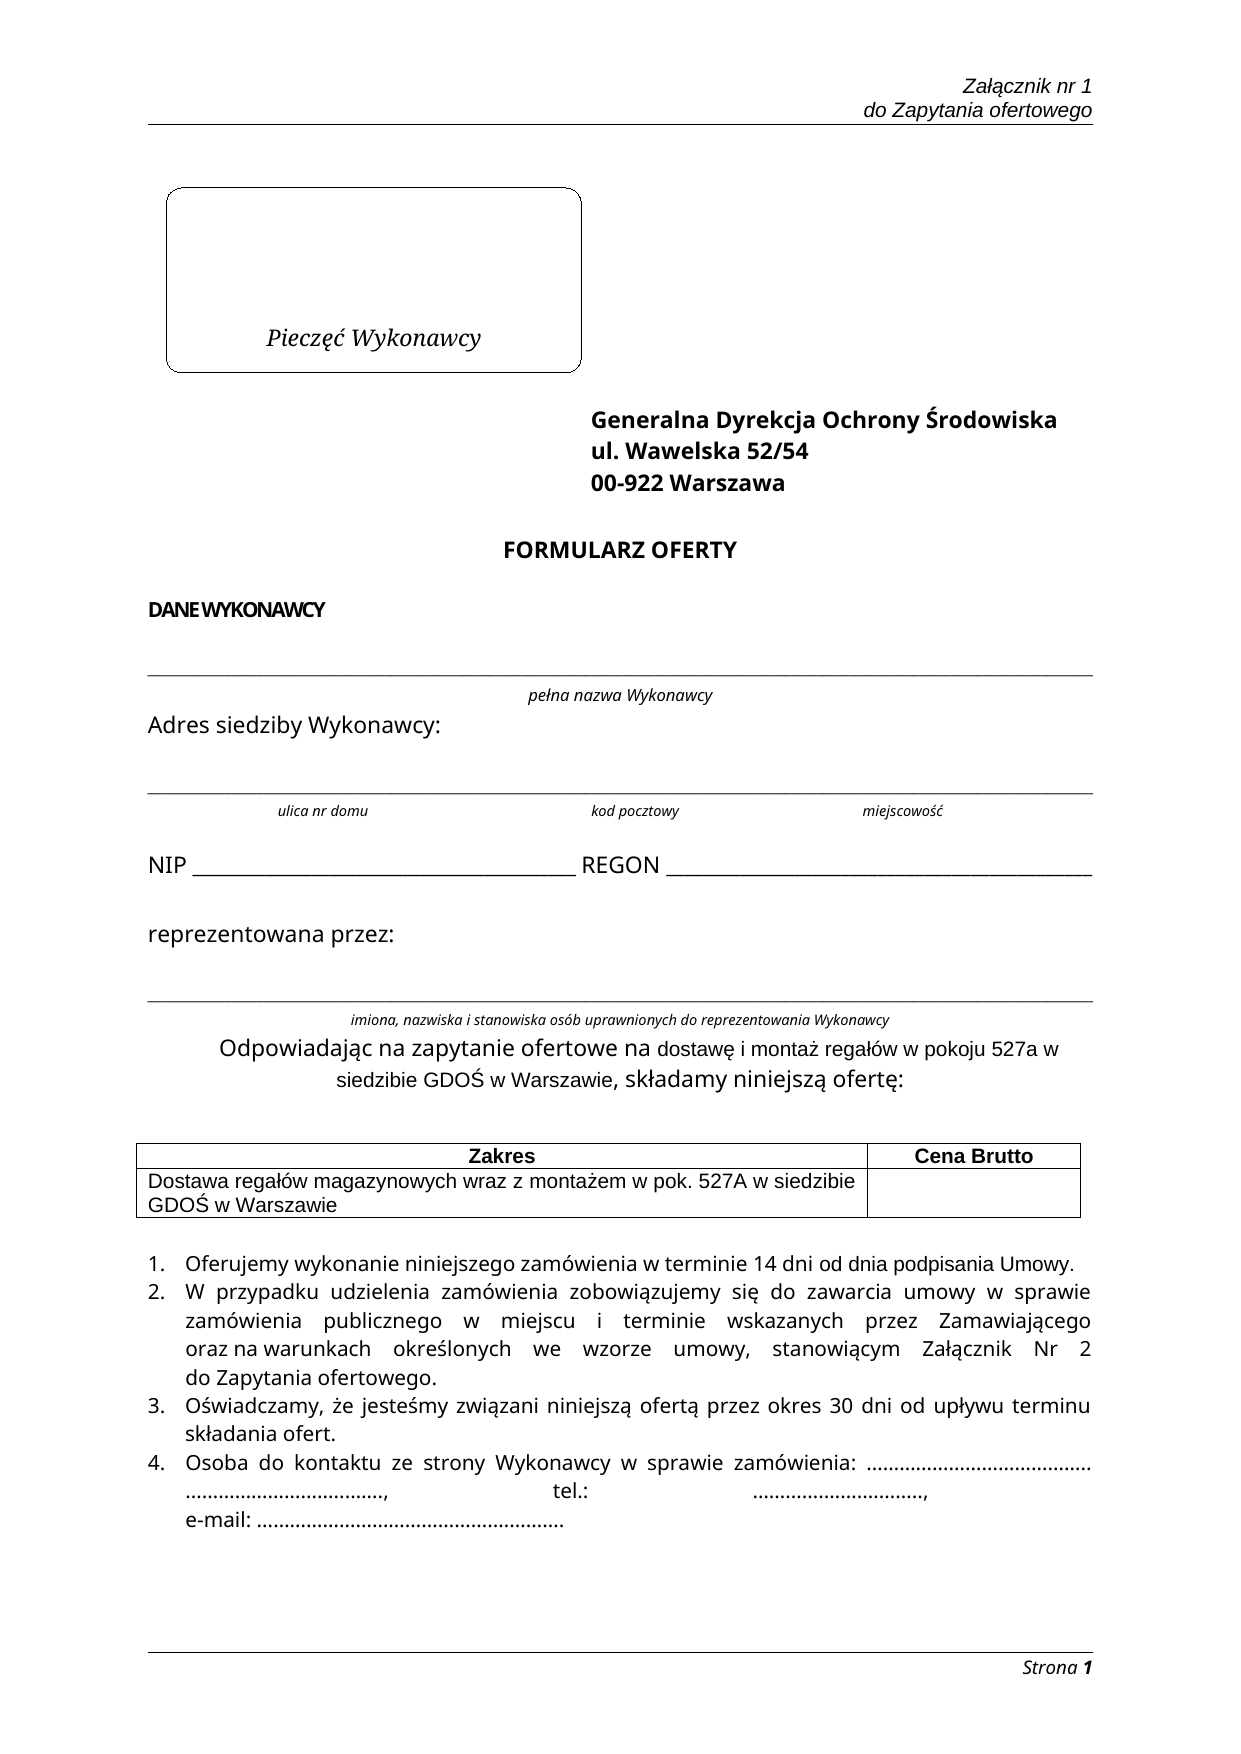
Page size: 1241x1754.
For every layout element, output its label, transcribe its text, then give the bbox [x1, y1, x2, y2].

list Osoba do kontaktu ze strony Wykonawcy w sprawie zamówienia: …………………………………..………………………..……., tel.: ………….…….……….., e-mail: …………………………………….…………. [148, 1448, 1093, 1533]
list W przypadku udzielenia zamówienia zobowiązujemy się do zawarcia umowy w sprawie zamówienia publicznego w miejscu i terminie wskazanych przez Zamawiającego oraz na warunkach określonych we wzorze umowy, stanowiącym Załącznik Nr 2 do Zapytania ofertowego. [148, 1277, 1093, 1391]
text Generalna Dyrekcja Ochrony Środowiska [591, 404, 1093, 435]
text FORMULARZ OFERTY [148, 534, 1093, 565]
text NIP REGON [148, 849, 1093, 880]
list Oświadczamy, że jesteśmy związani niniejszą ofertą przez okres 30 dni od upływu terminu składania ofert. [148, 1391, 1093, 1448]
text 00-922 Warszawa [591, 467, 1093, 498]
list Oferujemy wykonanie niniejszego zamówienia w terminie 14 dni od dnia podpisania Umowy. [148, 1249, 1093, 1277]
text pełna nazwa Wykonawcy [148, 683, 1093, 706]
text reprezentowana przez: [148, 917, 1093, 949]
text imiona, nazwiska i stanowiska osób uprawnionych do reprezentowania Wykonawcy [148, 1009, 1093, 1029]
text ulica nr domu kod pocztowy miejscowość [148, 801, 1093, 821]
text ul. Wawelska 52/54 [591, 435, 1093, 467]
text DANE WYKONAWCY [148, 595, 1093, 623]
table_cell Dostawa regałów magazynowych wraz z montażem w pok. 527A w siedzibie GDOŚ w Warszawie [137, 1169, 867, 1217]
table_cell [868, 1169, 1080, 1217]
text Odpowiadając na zapytanie ofertowe na dostawę i montaż regałów w pokoju 527a w siedzibie GDOŚ w Warszawie, składamy niniejszą ofertę: [148, 1032, 1093, 1095]
table_header Cena Brutto [868, 1144, 1080, 1168]
text Adres siedziby Wykonawcy: [148, 709, 1093, 741]
table_header Zakres [137, 1144, 867, 1168]
